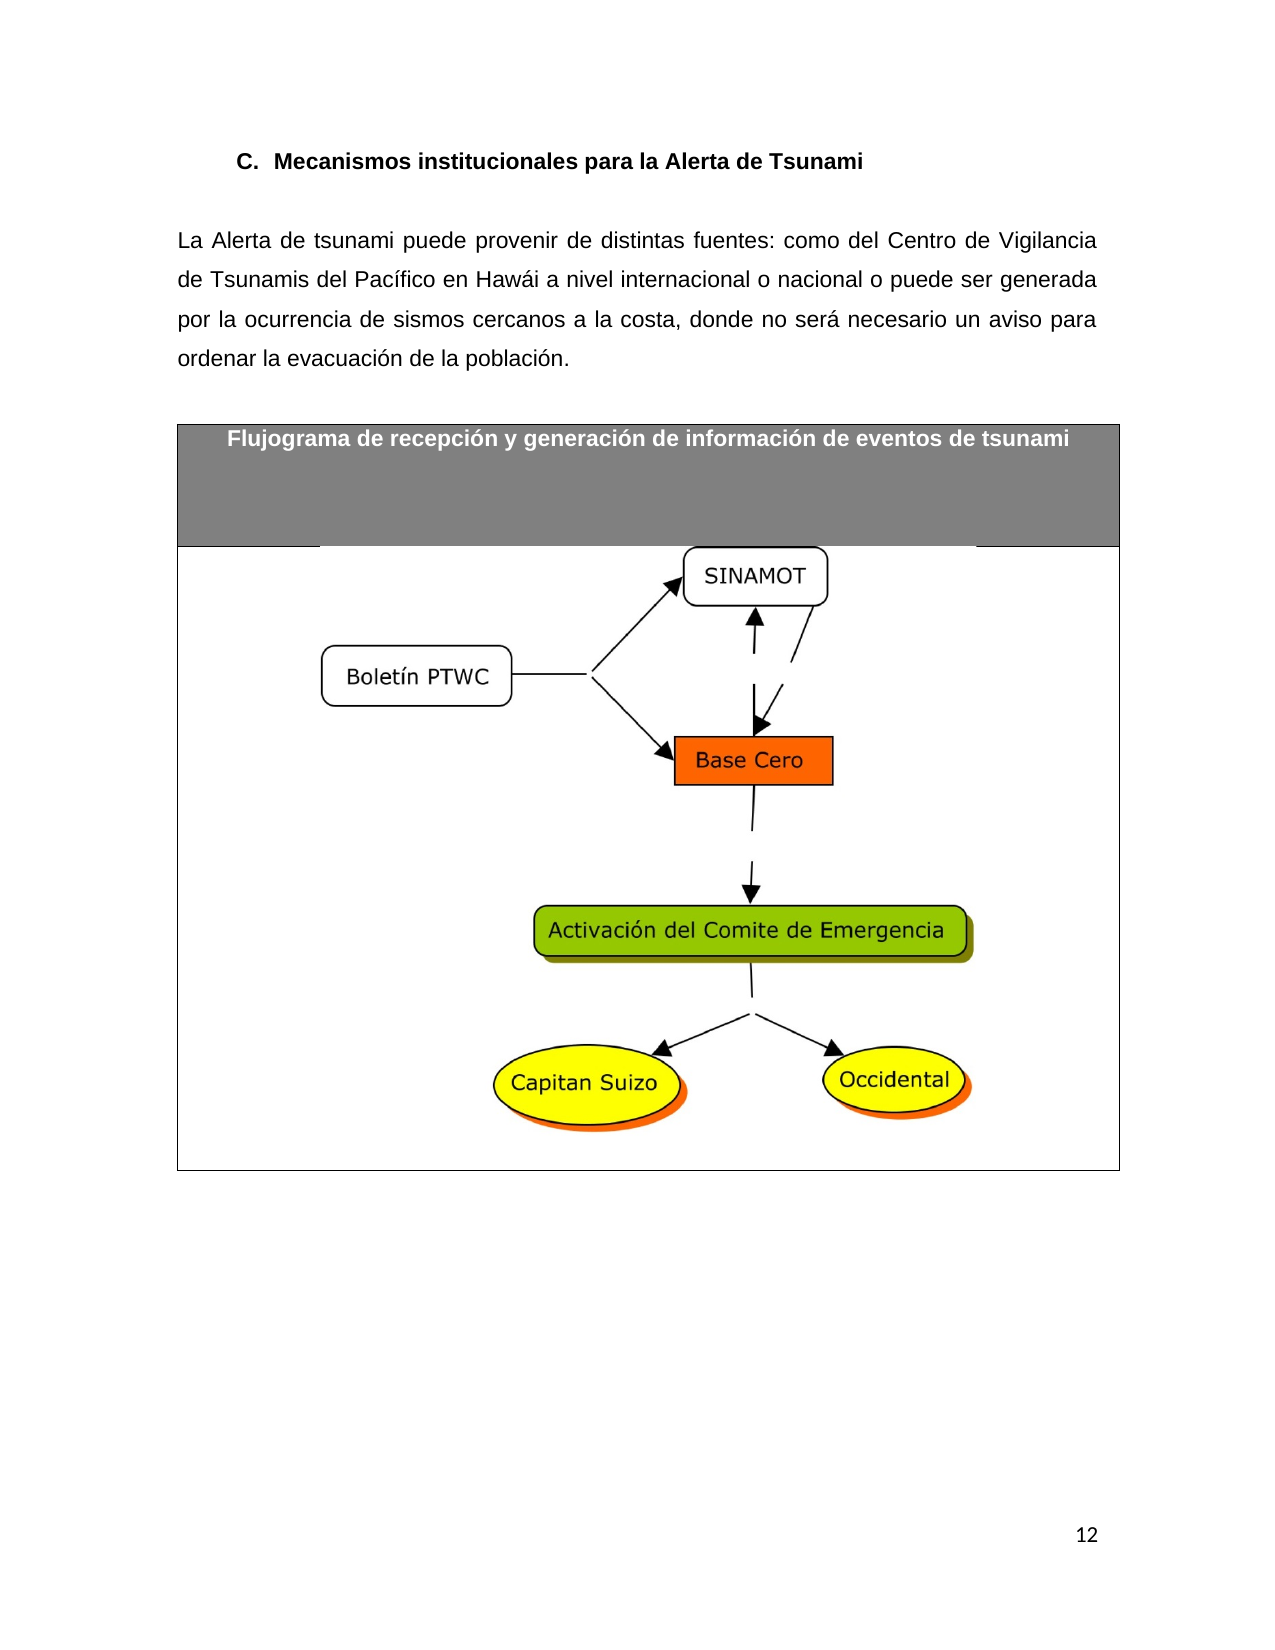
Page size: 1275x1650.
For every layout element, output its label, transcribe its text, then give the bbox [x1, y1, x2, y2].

subtitle Mecanismos institucionales para la Alerta de Tsunami [236, 148, 1098, 174]
text La Alerta de tsunami puede provenir de distintas fuentes: como del Centro de Vigilancia de Tsunamis del Pacífico en Hawái a nivel internacional o nacional o puede ser generada por la ocurrencia de sismos cercanos a la costa, donde no será necesario un aviso para ordenar la evacuación de la población. [177, 227, 1098, 371]
picture [320, 546, 977, 1136]
table_cell [178, 547, 1119, 1170]
table_header Flujograma de recepción y generación de información de eventos de tsunami [178, 425, 1119, 546]
